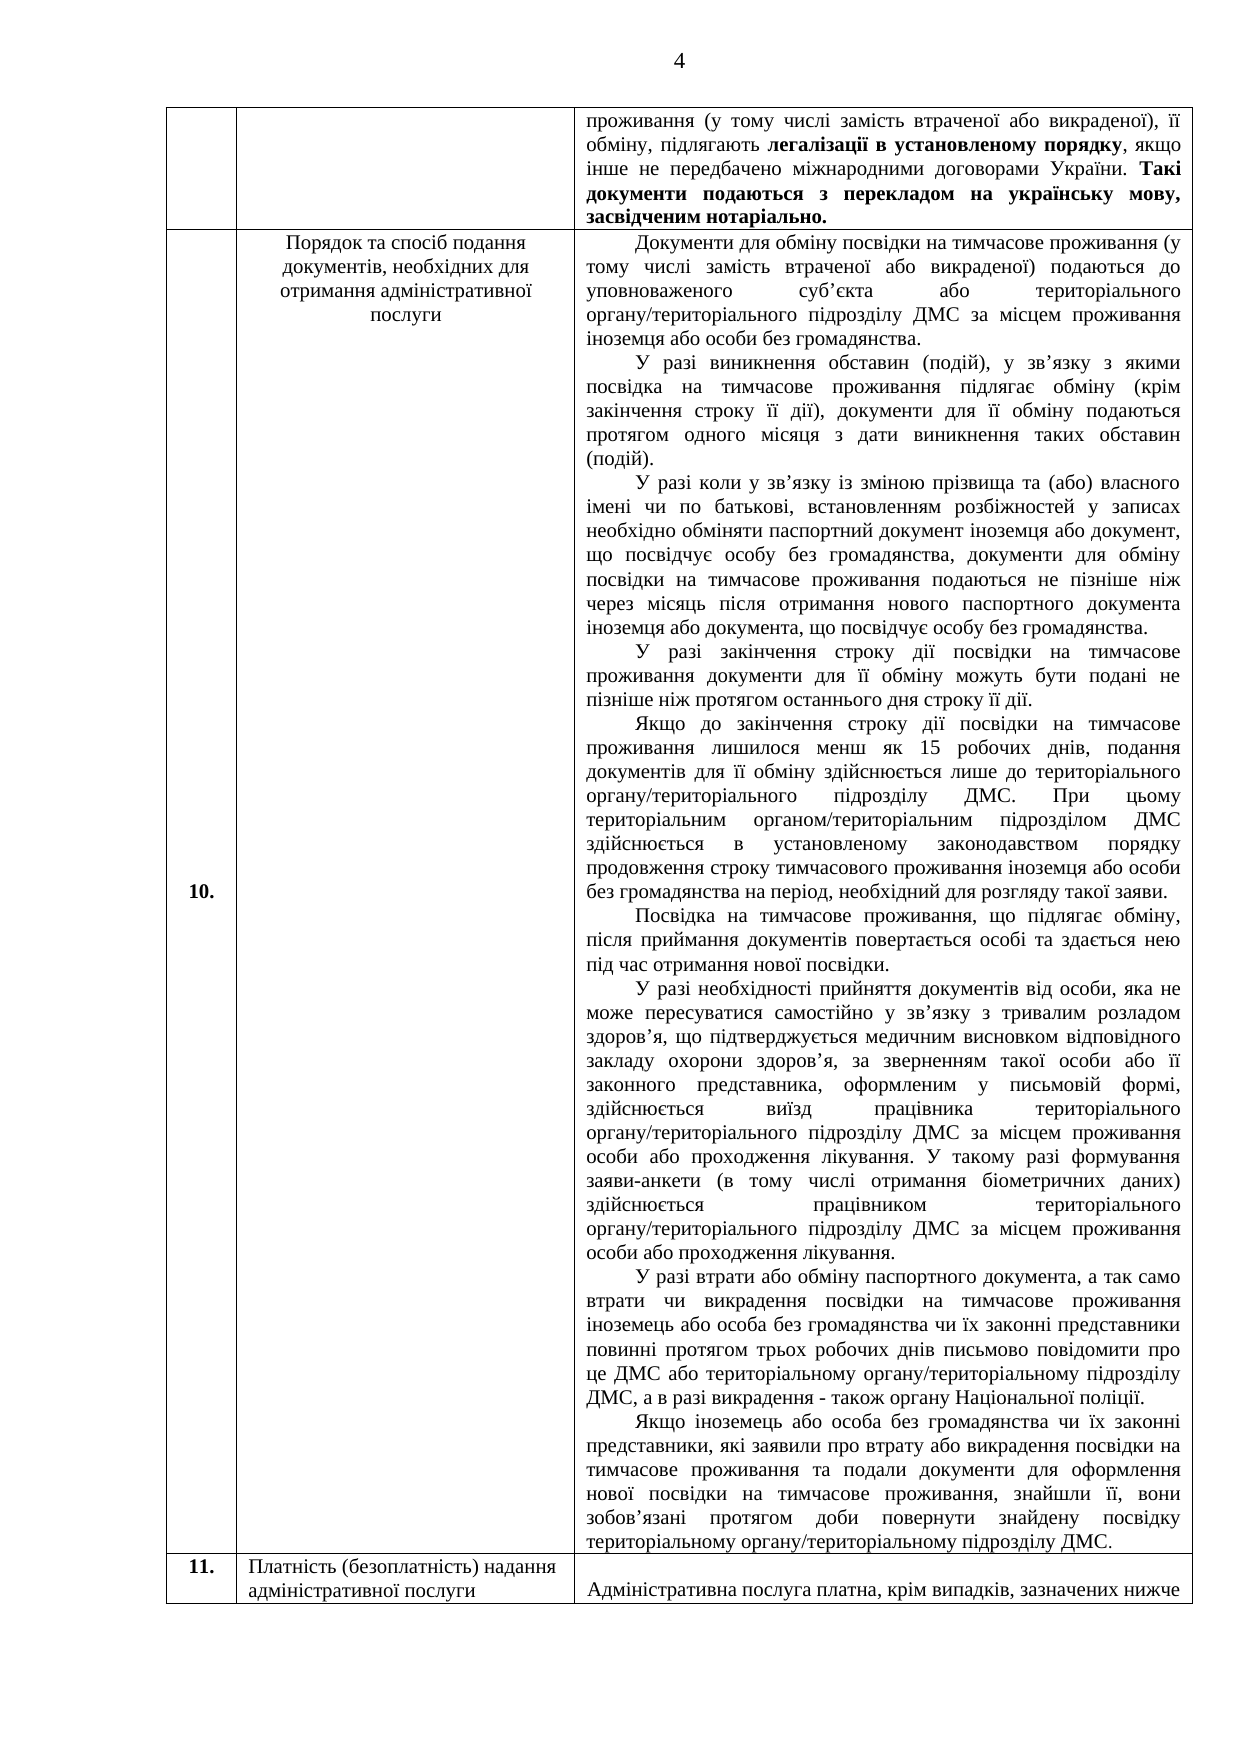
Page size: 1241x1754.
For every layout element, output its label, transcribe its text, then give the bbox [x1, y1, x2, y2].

table_cell 9. [167, 108, 236, 228]
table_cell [237, 108, 574, 228]
table_cell 11. [167, 1554, 236, 1602]
table_cell Документи для обміну посвідки на тимчасове проживання (у тому числі замість втраченої або викраденої) подаються до уповноваженого суб’єкта або територіального органу/територіального підрозділу ДМС за місцем проживання іноземця або особи без громадянства. У разі виникнення обставин (подій), у зв’язку з якими посвідка на тимчасове проживання підлягає обміну (крім закінчення строку її дії), документи для її обміну подаються протягом одного місяця з дати виникнення таких обставин (подій). У разі коли у зв’язку із зміною прізвища та (або) власного імені чи по батькові, встановленням розбіжностей у записах необхідно обміняти паспортний документ іноземця або документ, що посвідчує особу без громадянства, документи для обміну посвідки на тимчасове проживання подаються не пізніше ніж через місяць після отримання нового паспортного документа іноземця або документа, що посвідчує особу без громадянства. У разі закінчення строку дії посвідки на тимчасове проживання документи для її обміну можуть бути подані не пізніше ніж протягом останнього дня строку її дії. Якщо до закінчення строку дії посвідки на тимчасове проживання лишилося менш як 15 робочих днів, подання документів для її обміну здійснюється лише до територіального органу/територіального підрозділу ДМС. При цьому територіальним органом/територіальним підрозділом ДМС здійснюється в установленому законодавством порядку продовження строку тимчасового проживання іноземця або особи без громадянства на період, необхідний для розгляду такої заяви. Посвідка на тимчасове проживання, що підлягає обміну, після приймання документів повертається особі та здається нею під час отримання нової посвідки. У разі необхідності прийняття документів від особи, яка не може пересуватися самостійно у зв’язку з тривалим розладом здоров’я, що підтверджується медичним висновком відповідного закладу охорони здоров’я, за зверненням такої особи або її законного представника, оформленим у письмовій формі, здійснюється виїзд працівника територіального органу/територіального підрозділу ДМС за місцем проживання особи або проходження лікування. У такому разі формування заяви-анкети (в тому числі отримання біометричних даних) здійснюється працівником територіального органу/територіального підрозділу ДМС за місцем проживання особи або проходження лікування. У разі втрати або обміну паспортного документа, а так само втрати чи викрадення посвідки на тимчасове проживання іноземець або особа без громадянства чи їх законні представники повинні протягом трьох робочих днів письмово повідомити про це ДМС або територіальному органу/територіальному підрозділу ДМС, а в разі викрадення - також органу Національної поліції. Якщо іноземець або особа без громадянства чи їх законні представники, які заявили про втрату або викрадення посвідки на тимчасове проживання та подали документи для оформлення нової посвідки на тимчасове проживання, знайшли її, вони зобов’язані протягом доби повернути знайдену посвідку територіальному органу/територіальному підрозділу ДМС. [575, 230, 1192, 1553]
table_cell 10. [167, 230, 236, 1553]
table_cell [237, 1554, 574, 1602]
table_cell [575, 1554, 1192, 1602]
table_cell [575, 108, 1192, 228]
table_cell Порядок та спосіб подання документів, необхідних для отримання адміністративної послуги [237, 230, 574, 1553]
